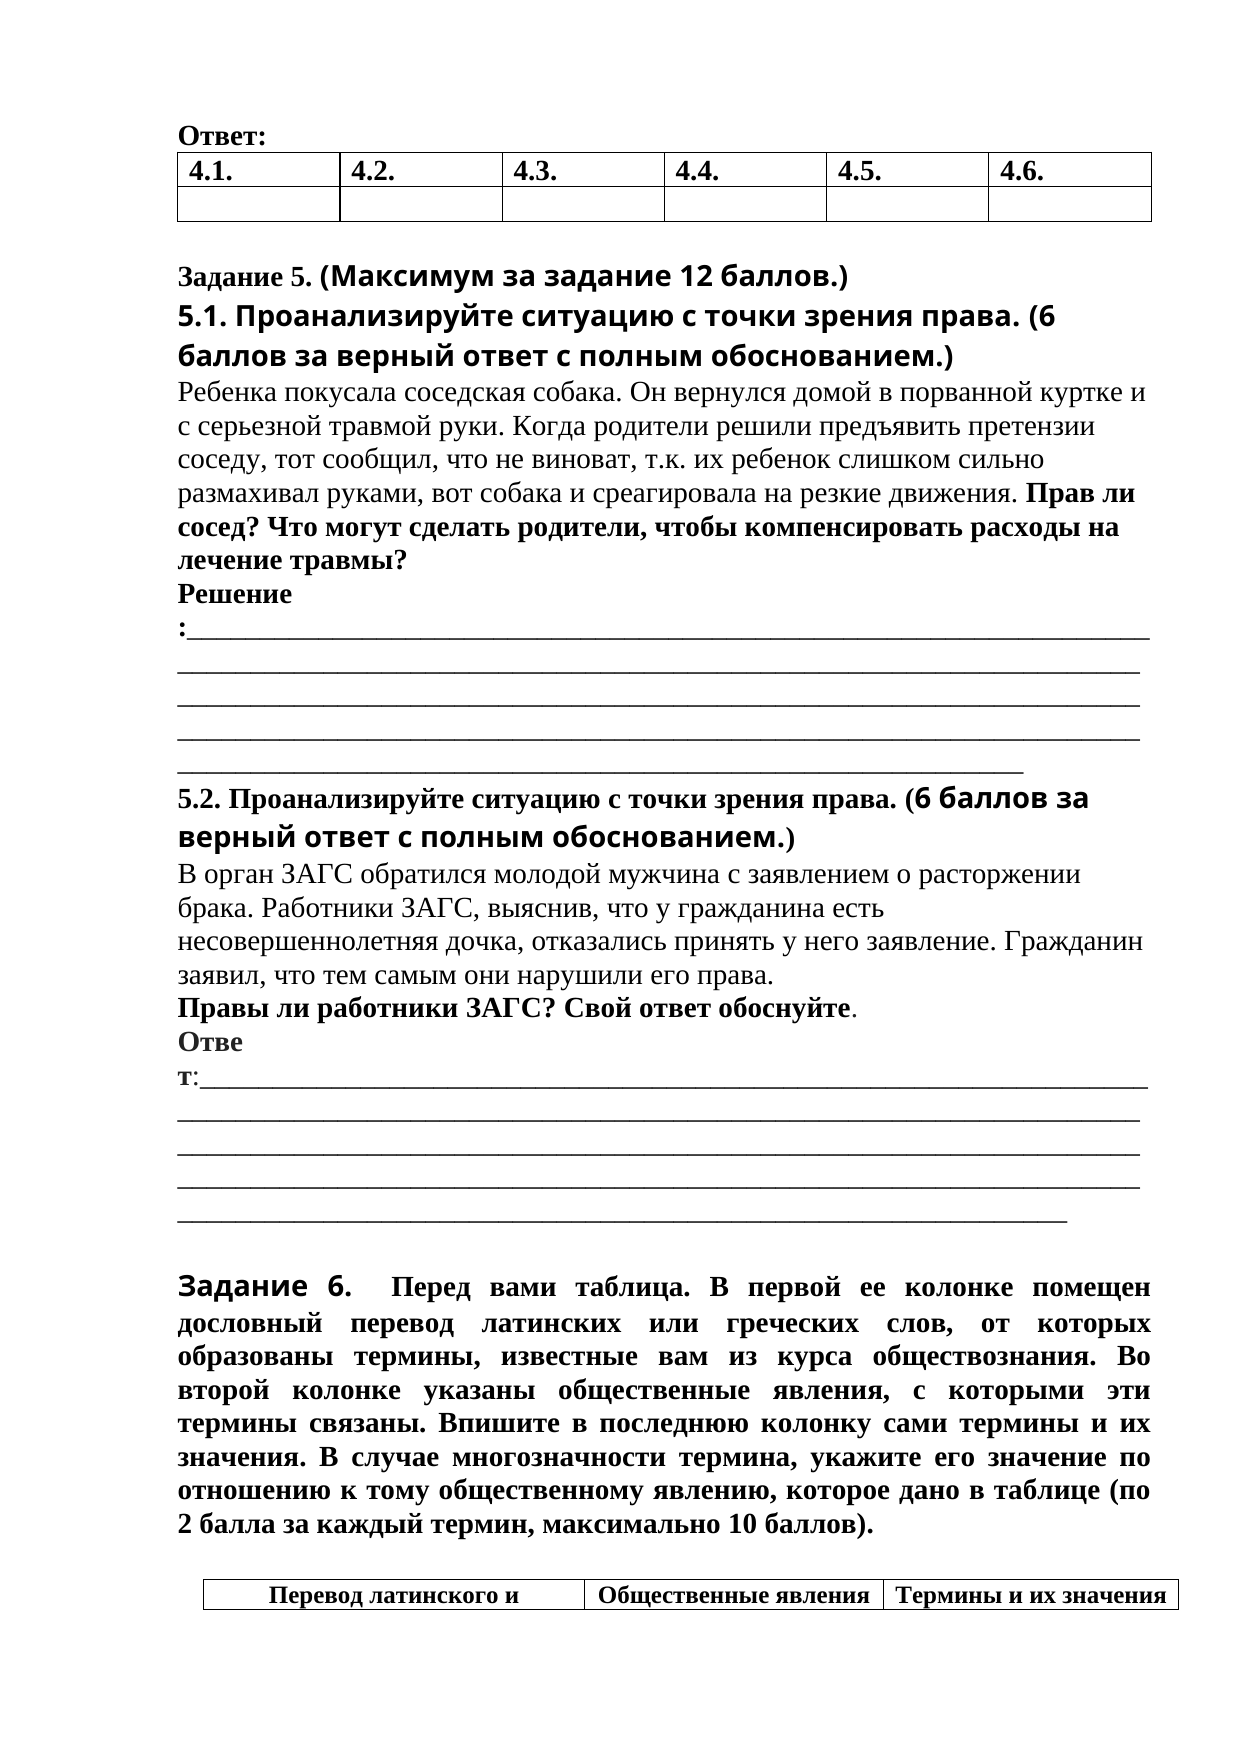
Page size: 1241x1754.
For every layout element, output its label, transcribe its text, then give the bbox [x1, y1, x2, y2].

text Задание 5. (Максимум за задание 12 баллов.) [177, 255, 1152, 295]
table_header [585, 1580, 883, 1609]
table_cell [178, 187, 339, 221]
table_cell [665, 187, 826, 221]
table_header 4.5. [827, 153, 988, 186]
table_cell [989, 187, 1151, 221]
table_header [884, 1580, 1178, 1609]
text Правы ли работники ЗАГС? Свой ответ обоснуйте. Ответ:____________________________________________________________________________________________________________________________________________________________________________________________________________________________________________________________________________________________________________________________________ [177, 991, 1152, 1225]
table_header 4.4. [665, 153, 826, 186]
table_cell [341, 187, 502, 221]
text Ответ: [177, 118, 1152, 152]
table_cell [827, 187, 988, 221]
text 5.2. Проанализируйте ситуацию с точки зрения права. (6 баллов за верный ответ с полным обоснованием.) В орган ЗАГС обратился молодой мужчина с заявлением о расторжении брака. Работники ЗАГС, выяснив, что у гражданина есть несовершеннолетняя дочка, отказались принять у него заявление. Гражданин заявил, что тем самым они нарушили его права. [177, 777, 1152, 991]
table_header 4.3. [503, 153, 664, 186]
table_header 4.6. [989, 153, 1151, 186]
text Задание 6. Перед вами таблица. В первой ее колонке помещен дословный перевод латинских или греческих слов, от которых образованы термины, известные вам из курса обществознания. Во второй колонке указаны общественные явления, с которыми эти термины связаны. Впишите в последнюю колонку сами термины и их значения. В случае многозначности термина, укажите его значение по отношению к тому общественному явлению, которое дано в таблице (по 2 балла за каждый термин, максимально 10 баллов). [177, 1265, 1152, 1539]
table_cell [503, 187, 664, 221]
text 5.1. Проанализируйте ситуацию с точки зрения права. (6 баллов за верный ответ с полным обоснованием.) Ребенка покусала соседская собака. Он вернулся домой в порванной куртке и с серьезной травмой руки. Когда родители решили предъявить претензии соседу, тот сообщил, что не виноват, т.к. их ребенок слишком сильно размахивал руками, вот собака и среагировала на резкие движения. Прав ли сосед? Что могут сделать родители, чтобы компенсировать расходы на лечение травмы? Решение:__________________________________________________________________________________________________________________________________________________________________________________________________________________________________________________________________________________________________________________________________ [177, 295, 1152, 777]
table_header 4.1. [178, 153, 339, 186]
table_header 4.2. [341, 153, 502, 186]
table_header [204, 1580, 584, 1609]
